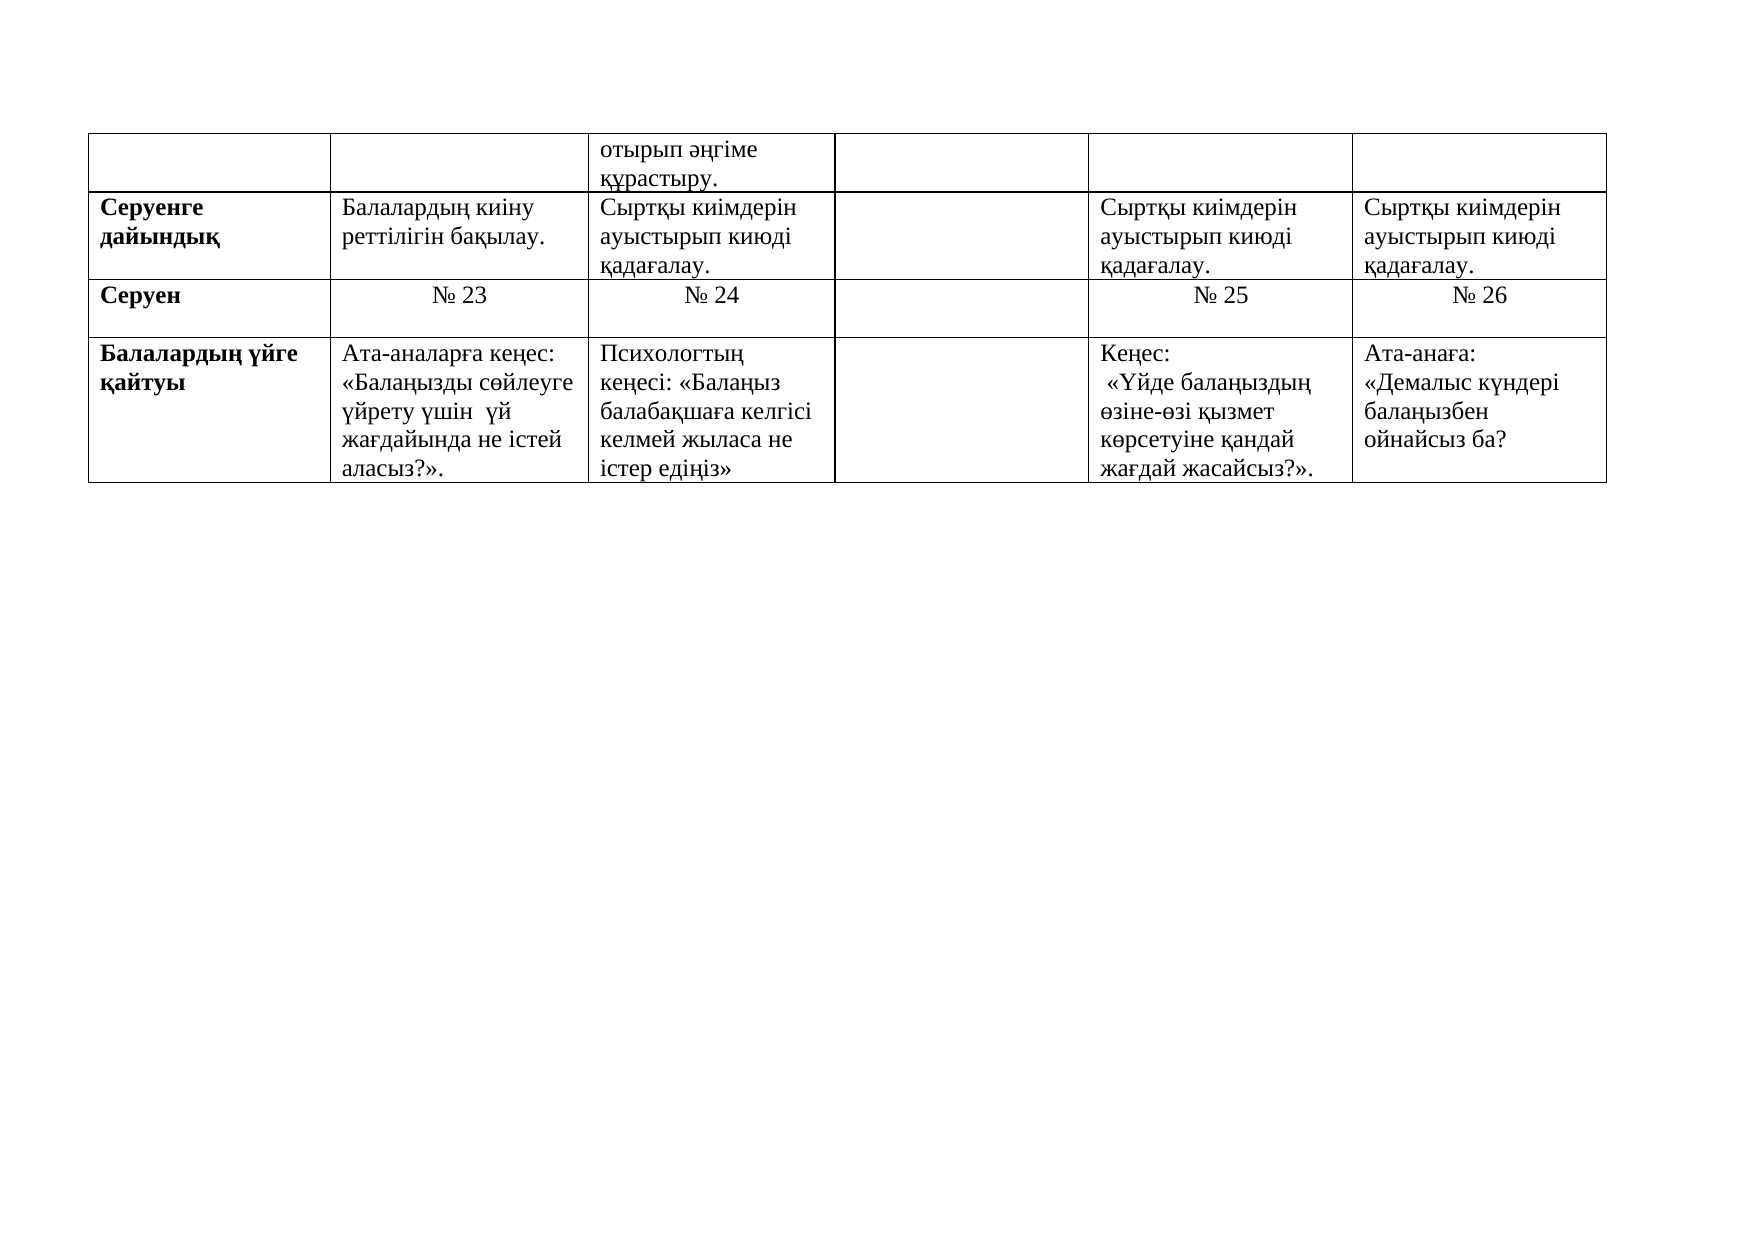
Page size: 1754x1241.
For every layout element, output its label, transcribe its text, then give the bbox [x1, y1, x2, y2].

table_cell [836, 280, 1088, 337]
table_cell Сыртқы киімдерін ауыстырып киюді қадағалау. [1353, 193, 1606, 279]
table_cell № 25 [1089, 280, 1352, 337]
table_cell Балалардың үйге қайтуы [89, 338, 330, 482]
table_cell [836, 193, 1088, 279]
table_cell Серуен [89, 280, 330, 337]
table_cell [89, 134, 330, 191]
table_cell Серуенге дайындық [89, 193, 330, 279]
table_cell Ата-аналарға кеңес: «Балаңызды сөйлеуге үйрету үшін үй жағдайында не істей аласыз?». [331, 338, 588, 482]
table_cell № 24 [589, 280, 834, 337]
table_cell Психологтың кеңесі: «Балаңыз балабақшаға келгісі келмей жыласа не істер едіңіз» [589, 338, 834, 482]
table_cell [836, 134, 1088, 191]
table_cell Балалардың киіну реттілігін бақылау. [331, 193, 588, 279]
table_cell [1089, 134, 1352, 191]
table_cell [1353, 134, 1606, 191]
table_cell № 26 [1353, 280, 1606, 337]
table_cell Ата-анаға: «Демалыс күндері балаңызбен ойнайсыз ба? [1353, 338, 1606, 482]
table_cell № 23 [331, 280, 588, 337]
table_cell Сыртқы киімдерін ауыстырып киюді қадағалау. [1089, 193, 1352, 279]
table_cell [836, 338, 1088, 482]
table_cell Кеңес: «Үйде балаңыздың өзіне-өзі қызмет көрсетуіне қандай жағдай жасайсыз?». [1089, 338, 1352, 482]
table_cell Сыртқы киімдерін ауыстырып киюді қадағалау. [589, 193, 834, 279]
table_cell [589, 134, 834, 191]
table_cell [331, 134, 588, 191]
